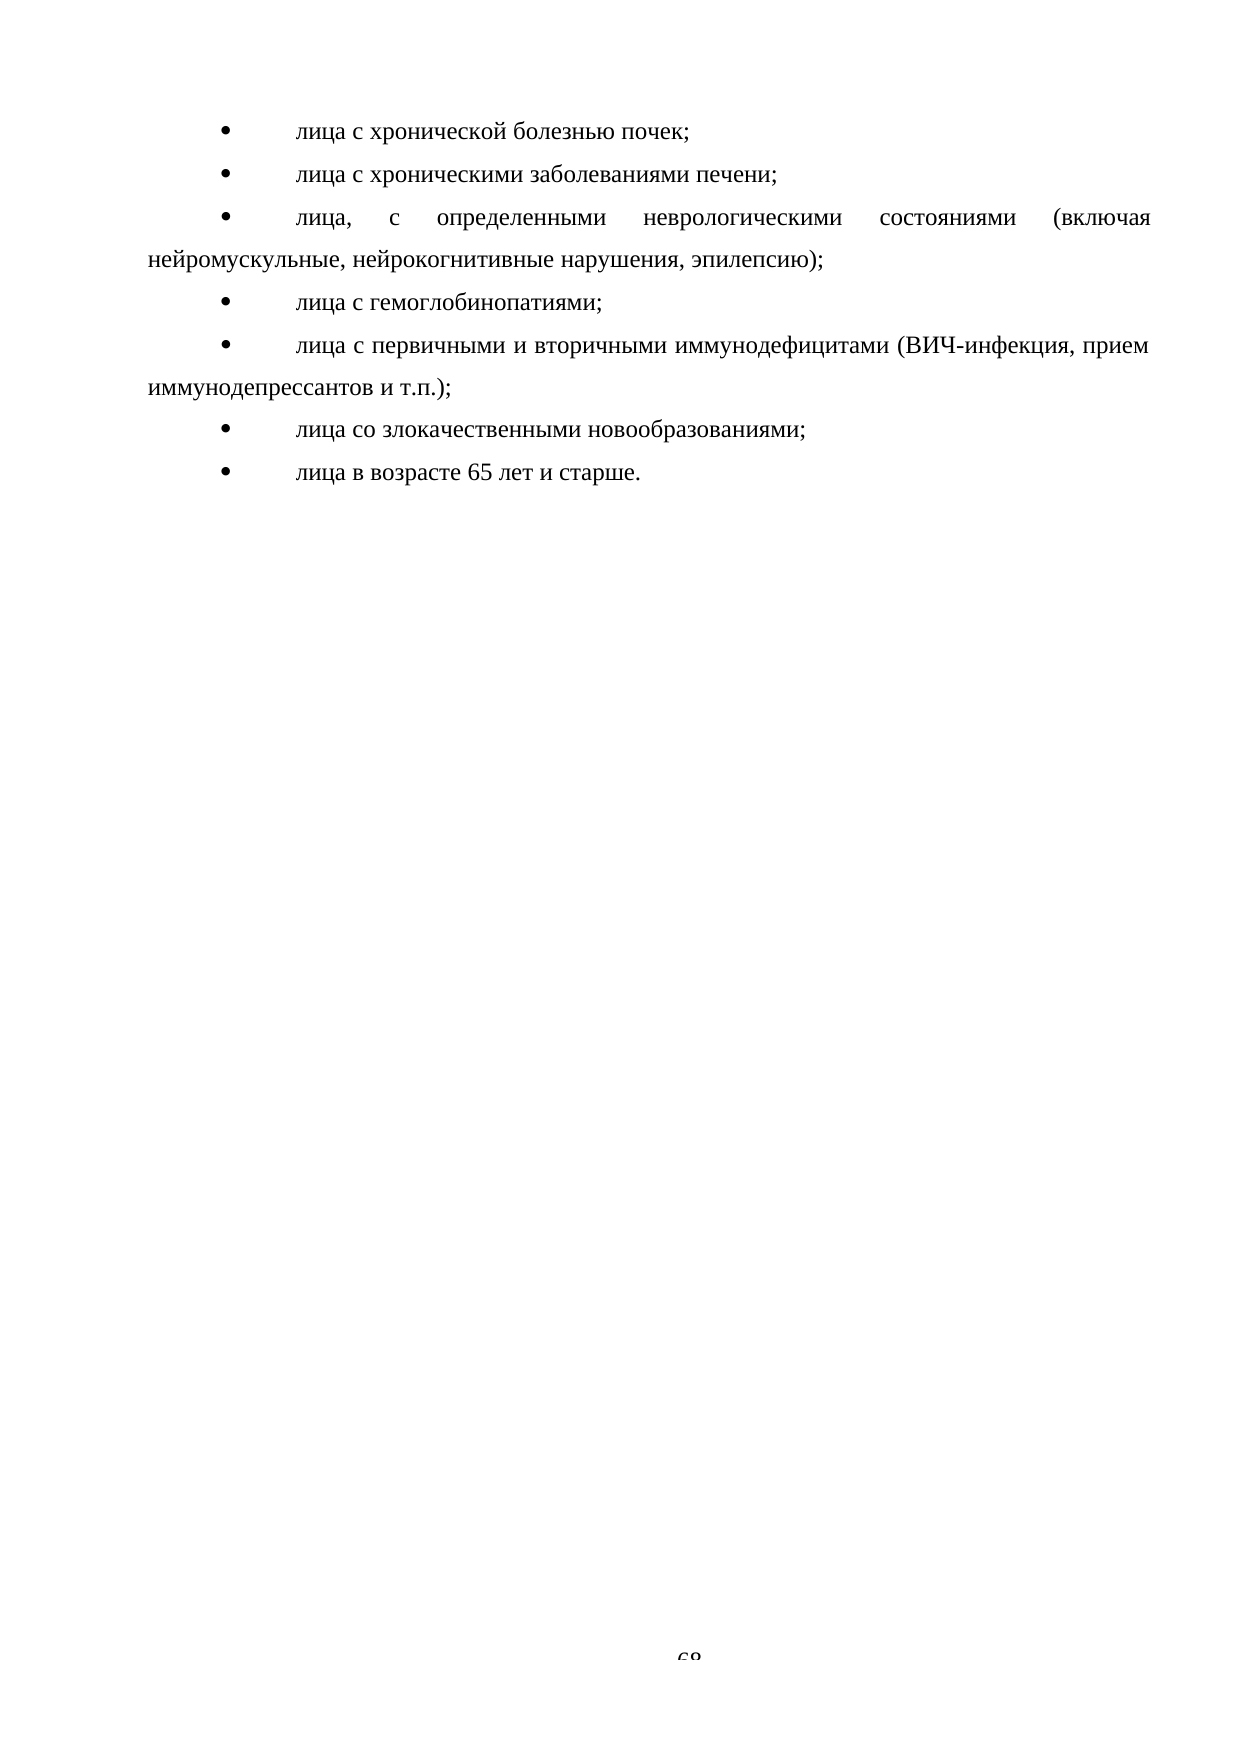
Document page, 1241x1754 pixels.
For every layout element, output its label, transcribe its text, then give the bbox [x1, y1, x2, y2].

list лица со злокачественными новообразованиями; [221, 414, 1213, 443]
list лица в возрасте 65 лет и старше. [221, 457, 1213, 486]
list лица с хроническими заболеваниями печени; [221, 159, 1213, 188]
list лица, с определенными неврологическими состояниями (включая нейромускульные, нейрокогнитивные нарушения, эпилепсию); [148, 202, 1152, 273]
list лица с первичными и вторичными иммунодефицитами (ВИЧ-инфекция, прием иммунодепрессантов и т.п.); [148, 330, 1152, 400]
list лица с гемоглобинопатиями; [221, 287, 1213, 316]
list лица с хронической болезнью почек; [221, 116, 1213, 145]
